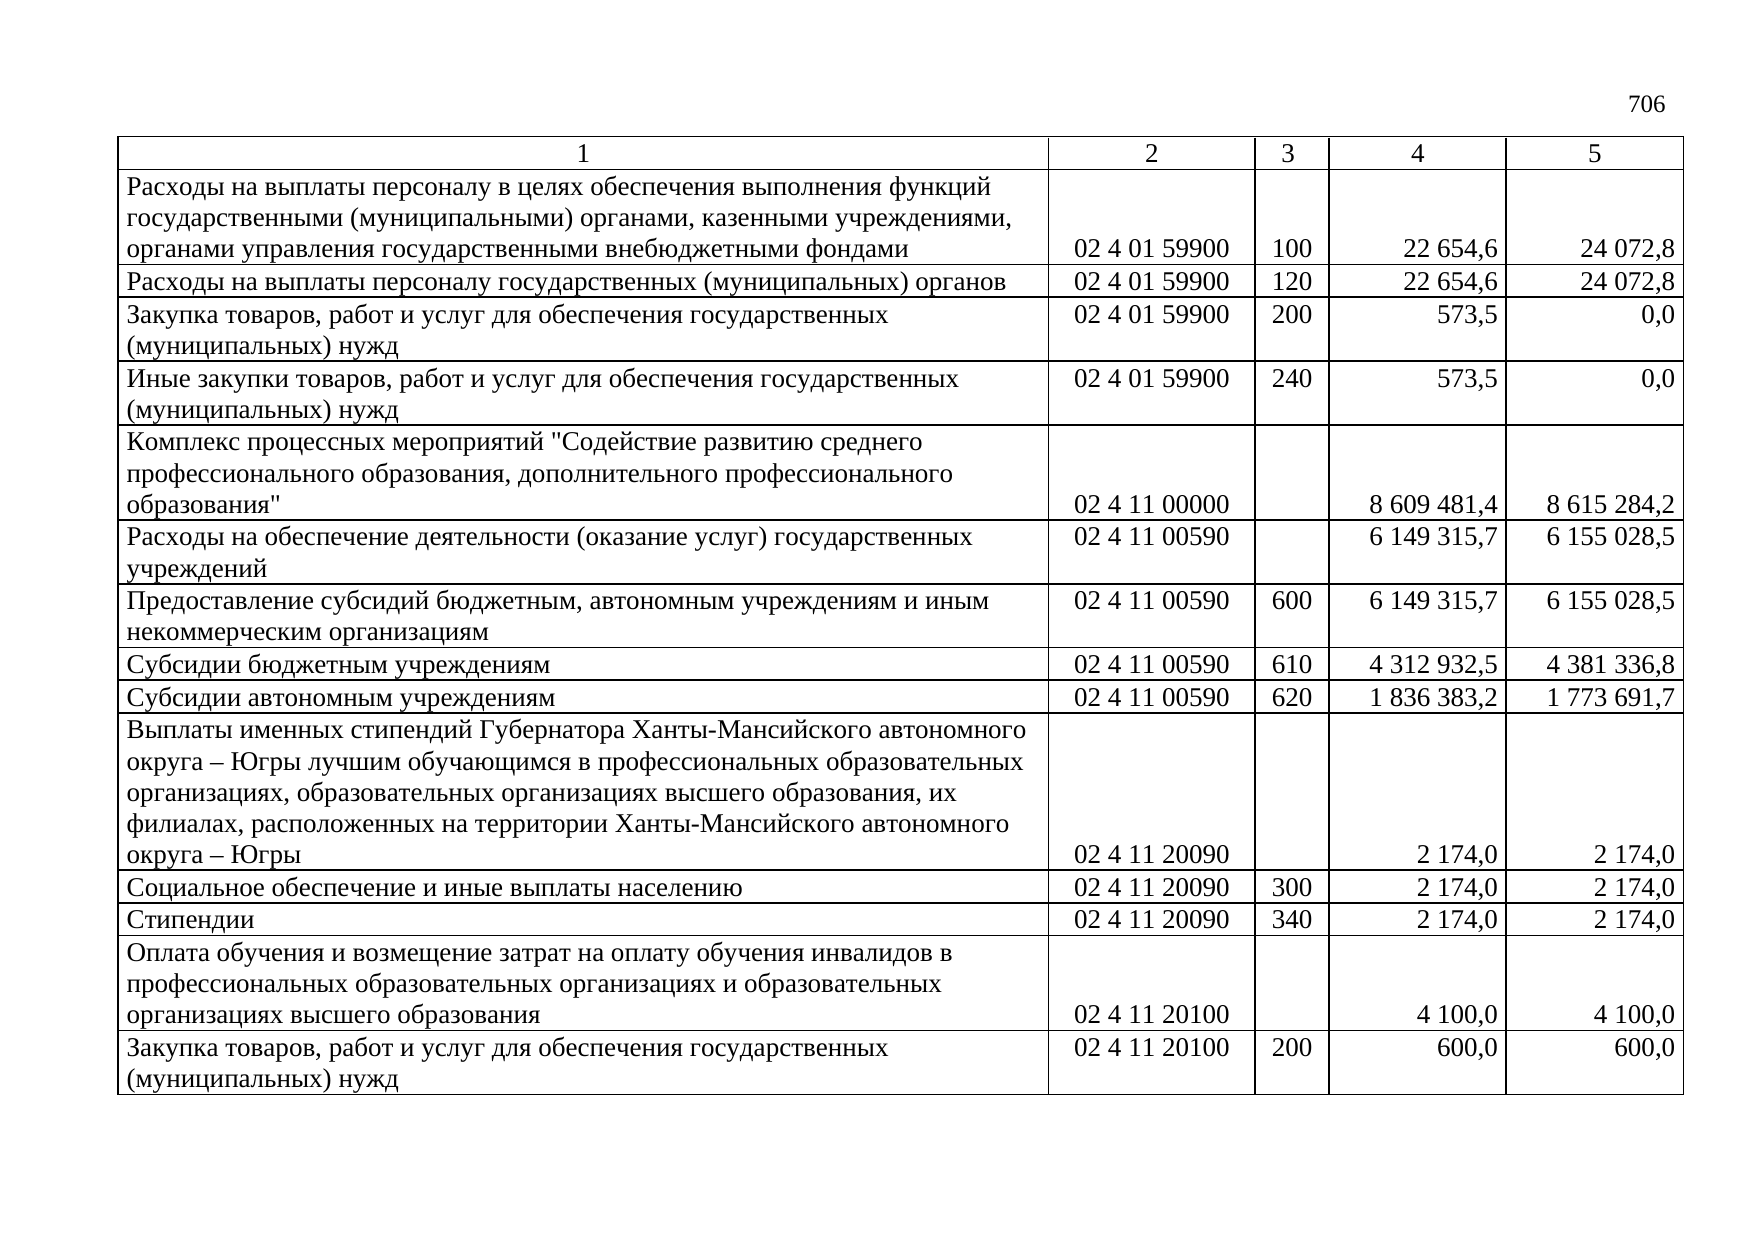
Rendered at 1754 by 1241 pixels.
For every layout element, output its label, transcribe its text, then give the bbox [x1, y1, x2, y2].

table_cell Закупка товаров, работ и услуг для обеспечения государственных (муниципальных) нужд [119, 298, 1048, 360]
table_cell 02 4 11 00590 [1049, 648, 1254, 679]
table_cell Комплекс процессных мероприятий "Содействие развитию среднего профессионального образования, дополнительного профессионального образования" [119, 426, 1048, 519]
table_cell Субсидии бюджетным учреждениям [119, 648, 1048, 679]
table_cell 340 [1256, 904, 1328, 935]
table_cell 610 [1256, 648, 1328, 679]
table_cell Расходы на выплаты персоналу государственных (муниципальных) органов [119, 265, 1048, 296]
table_cell 620 [1256, 681, 1328, 712]
table_cell 02 4 11 20090 [1049, 714, 1254, 869]
table_cell 02 4 11 20100 [1049, 936, 1254, 1030]
table_cell 2 174,0 [1330, 904, 1505, 935]
table_cell 200 [1256, 298, 1328, 360]
table_cell 02 4 01 59900 [1049, 362, 1254, 424]
table_cell 6 155 028,5 [1507, 521, 1683, 583]
table_cell 24 072,8 [1507, 265, 1683, 296]
table_cell 2 174,0 [1507, 871, 1683, 902]
table_cell 02 4 01 59900 [1049, 170, 1254, 263]
table_cell Расходы на обеспечение деятельности (оказание услуг) государственных учреждений [119, 521, 1048, 583]
table_cell 120 [1256, 265, 1328, 296]
table_cell 2 174,0 [1330, 714, 1505, 869]
table_cell 2 174,0 [1507, 714, 1683, 869]
table_cell 4 100,0 [1330, 936, 1505, 1030]
table_cell 0,0 [1507, 298, 1683, 360]
table_cell 4 381 336,8 [1507, 648, 1683, 679]
table_cell 02 4 11 00590 [1049, 585, 1254, 647]
table_cell 0,0 [1507, 362, 1683, 424]
table_cell 8 609 481,4 [1330, 426, 1505, 519]
table_cell 24 072,8 [1507, 170, 1683, 263]
table_cell 1 773 691,7 [1507, 681, 1683, 712]
table_cell 600,0 [1330, 1031, 1505, 1094]
table_header 2 [1049, 137, 1255, 168]
table_cell 600 [1256, 585, 1328, 647]
table_cell 573,5 [1330, 362, 1505, 424]
table_cell Субсидии автономным учреждениям [119, 681, 1048, 712]
table_cell 02 4 01 59900 [1049, 265, 1254, 296]
table_cell 22 654,6 [1330, 265, 1505, 296]
table_cell 02 4 11 20100 [1049, 1031, 1254, 1094]
table_cell 6 149 315,7 [1330, 521, 1505, 583]
table_cell [1256, 426, 1328, 519]
table_cell Социальное обеспечение и иные выплаты населению [119, 871, 1048, 902]
table_cell 2 174,0 [1330, 871, 1505, 902]
table_cell 573,5 [1330, 298, 1505, 360]
table_cell 22 654,6 [1330, 170, 1505, 263]
table_cell 200 [1256, 1031, 1328, 1094]
table_cell 4 312 932,5 [1330, 648, 1505, 679]
table_cell Выплаты именных стипендий Губернатора Ханты-Мансийского автономного округа – Югры лучшим обучающимся в профессиональных образовательных организациях, образовательных организациях высшего образования, их филиалах, расположенных на территории Ханты-Мансийского автономного округа – Югры [119, 714, 1048, 869]
table_cell 1 836 383,2 [1330, 681, 1505, 712]
table_cell 240 [1256, 362, 1328, 424]
table_cell 600,0 [1507, 1031, 1683, 1094]
table_cell [1256, 936, 1328, 1030]
table_cell Оплата обучения и возмещение затрат на оплату обучения инвалидов в профессиональных образовательных организациях и образовательных организациях высшего образования [119, 936, 1048, 1030]
table_cell Иные закупки товаров, работ и услуг для обеспечения государственных (муниципальных) нужд [119, 362, 1048, 424]
table_header 5 [1507, 137, 1683, 168]
table_cell 4 100,0 [1507, 936, 1683, 1030]
table_cell 6 155 028,5 [1507, 585, 1683, 647]
table_cell 100 [1256, 170, 1328, 263]
table_cell [1256, 521, 1328, 583]
table_cell 300 [1256, 871, 1328, 902]
table_cell 02 4 11 00590 [1049, 521, 1254, 583]
table_cell 02 4 11 00000 [1049, 426, 1254, 519]
table_cell 02 4 01 59900 [1049, 298, 1254, 360]
table_cell 02 4 11 20090 [1049, 904, 1254, 935]
table_header 3 [1256, 137, 1329, 168]
table_cell Расходы на выплаты персоналу в целях обеспечения выполнения функций государственными (муниципальными) органами, казенными учреждениями, органами управления государственными внебюджетными фондами [119, 170, 1048, 263]
table_header 4 [1330, 137, 1506, 168]
table_cell 8 615 284,2 [1507, 426, 1683, 519]
table_cell 02 4 11 00590 [1049, 681, 1254, 712]
table_cell [1256, 714, 1328, 869]
table_cell 2 174,0 [1507, 904, 1683, 935]
table_cell Предоставление субсидий бюджетным, автономным учреждениям и иным некоммерческим организациям [119, 585, 1048, 647]
table_cell 6 149 315,7 [1330, 585, 1505, 647]
table_cell Стипендии [119, 904, 1048, 935]
table_cell 02 4 11 20090 [1049, 871, 1254, 902]
table_header 1 [119, 137, 1048, 168]
table_cell Закупка товаров, работ и услуг для обеспечения государственных (муниципальных) нужд [119, 1031, 1048, 1094]
